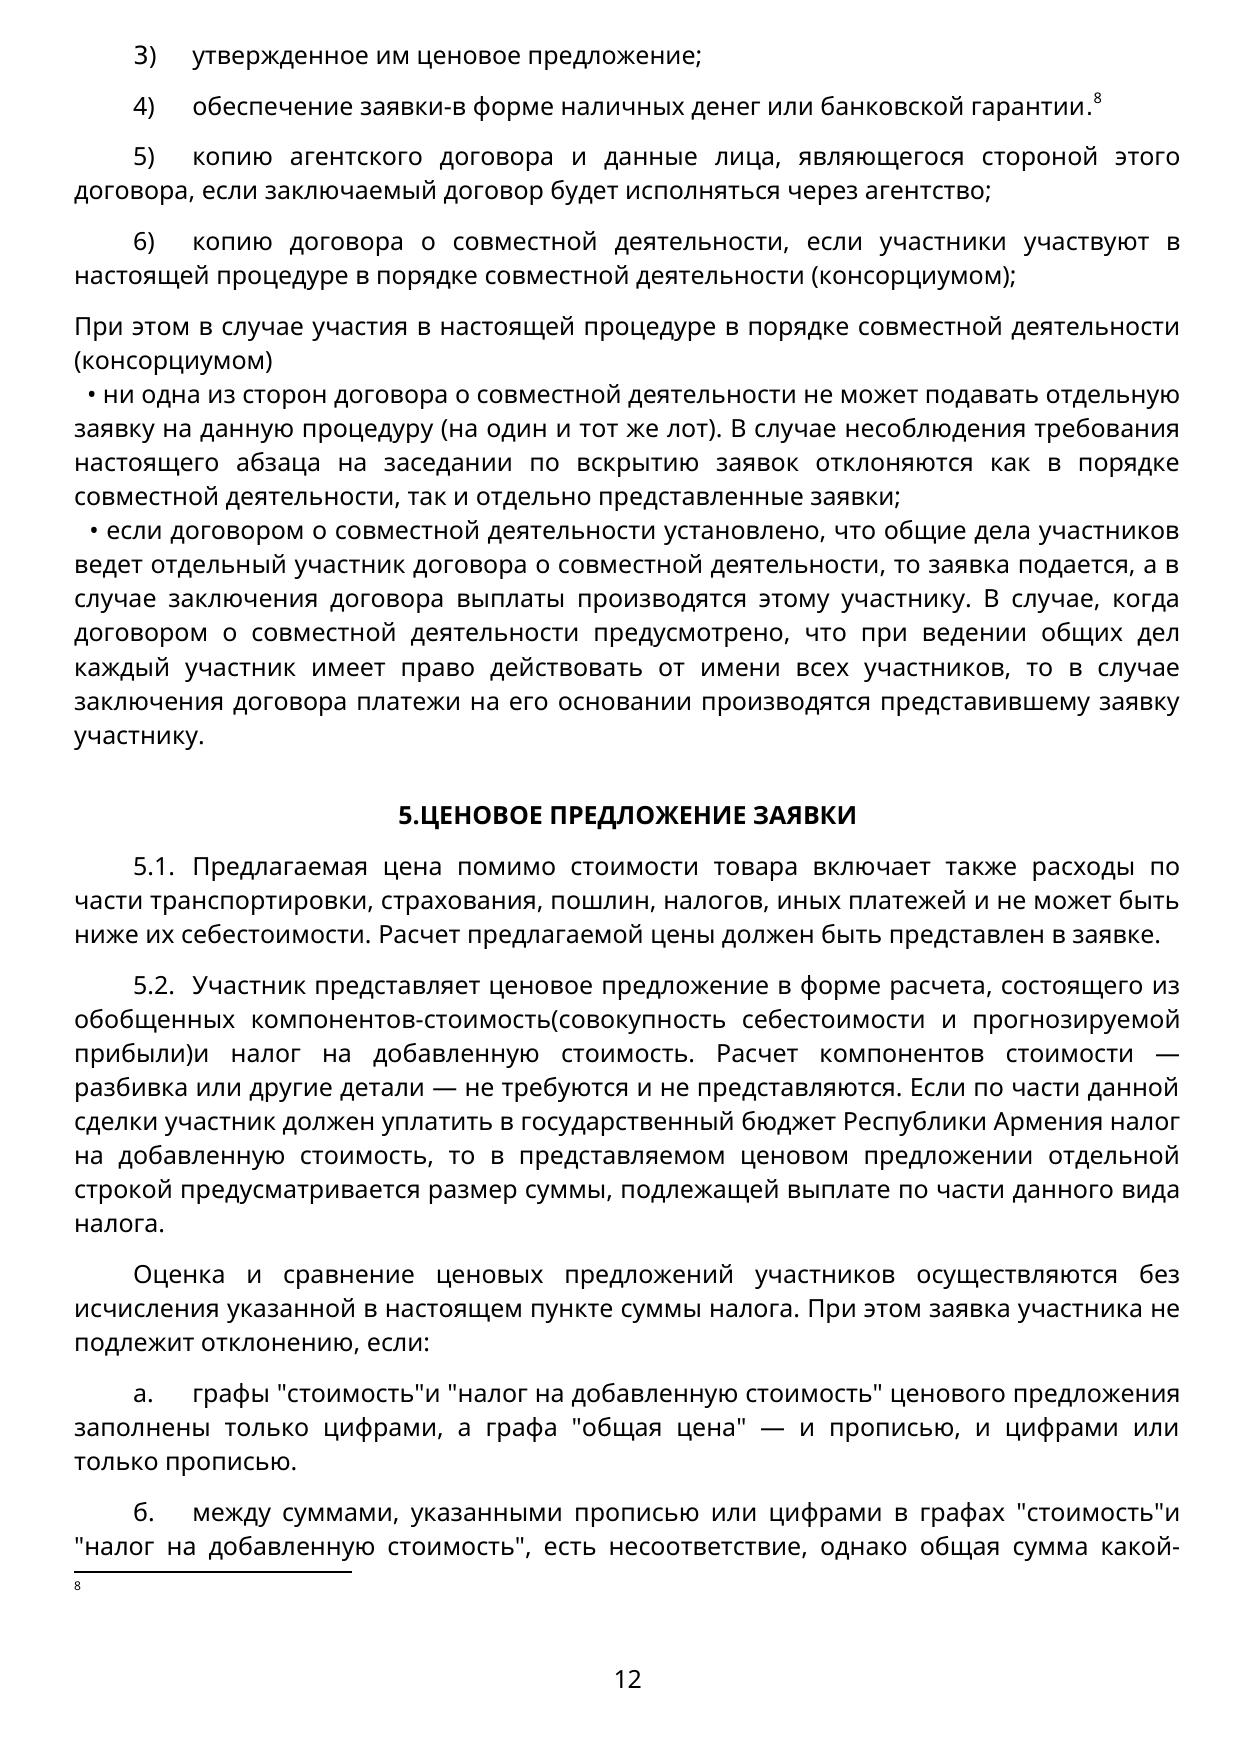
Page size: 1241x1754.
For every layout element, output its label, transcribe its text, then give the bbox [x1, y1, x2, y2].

text 4) обеспечение заявки-в форме наличных денег или банковской гарантии.8 [74, 88, 1181, 122]
text 5.1. Предлагаемая цена помимо стоимости товара включает также расходы по части транспортировки, страхования, пошлин, налогов, иных платежей и не может быть ниже их себестоимости. Расчет предлагаемой цены должен быть представлен в заявке. [74, 849, 1181, 951]
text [74, 1494, 1181, 1562]
text 6) копию договора о совместной деятельности, если участники участвуют в настоящей процедуре в порядке совместной деятельности (консорциумом); [74, 224, 1181, 292]
text 3) утвержденное им ценовое предложение; [74, 37, 1181, 72]
text 5.ЦЕНОВОЕ ПРЕДЛОЖЕНИЕ ЗАЯВКИ [74, 798, 1181, 832]
text а. графы "стоимость"и "налог на добавленную стоимость" ценового предложения заполнены только цифрами, а графа "общая цена" — и прописью, и цифрами или только прописью. [74, 1376, 1181, 1478]
text Оценка и сравнение ценовых предложений участников осуществляются без исчисления указанной в настоящем пункте суммы налога. При этом заявка участника не подлежит отклонению, если: [74, 1257, 1181, 1359]
text При этом в случае участия в настоящей процедуре в порядке совместной деятельности (консорциумом) [74, 308, 1181, 377]
text • если договором о совместной деятельности установлено, что общие дела участников ведет отдельный участник договора о совместной деятельности, то заявка подается, а в случае заключения договора выплаты производятся этому участнику. В случае, когда договором о совместной деятельности предусмотрено, что при ведении общих дел каждый участник имеет право действовать от имени всех участников, то в случае заключения договора платежи на его основании производятся представившему заявку участнику. [74, 513, 1181, 751]
text 5.2. Участник представляет ценовое предложение в форме расчета, состоящего из обобщенных компонентов-стоимость(совокупность себестоимости и прогнозируемой прибыли)и налог на добавленную стоимость. Расчет компонентов стоимости — разбивка или другие детали — не требуются и не представляются. Если по части данной сделки участник должен уплатить в государственный бюджет Республики Армения налог на добавленную стоимость, то в представляемом ценовом предложении отдельной строкой предусматривается размер суммы, подлежащей выплате по части данного вида налога. [74, 967, 1181, 1240]
text 5) копию агентского договора и данные лица, являющегося стороной этого договора, если заключаемый договор будет исполняться через агентство; [74, 139, 1181, 207]
text • ни одна из сторон договора о совместной деятельности не может подавать отдельную заявку на данную процедуру (на один и тот же лот). В случае несоблюдения требования настоящего абзаца на заседании по вскрытию заявок отклоняются как в порядке совместной деятельности, так и отдельно представленные заявки; [74, 377, 1181, 513]
